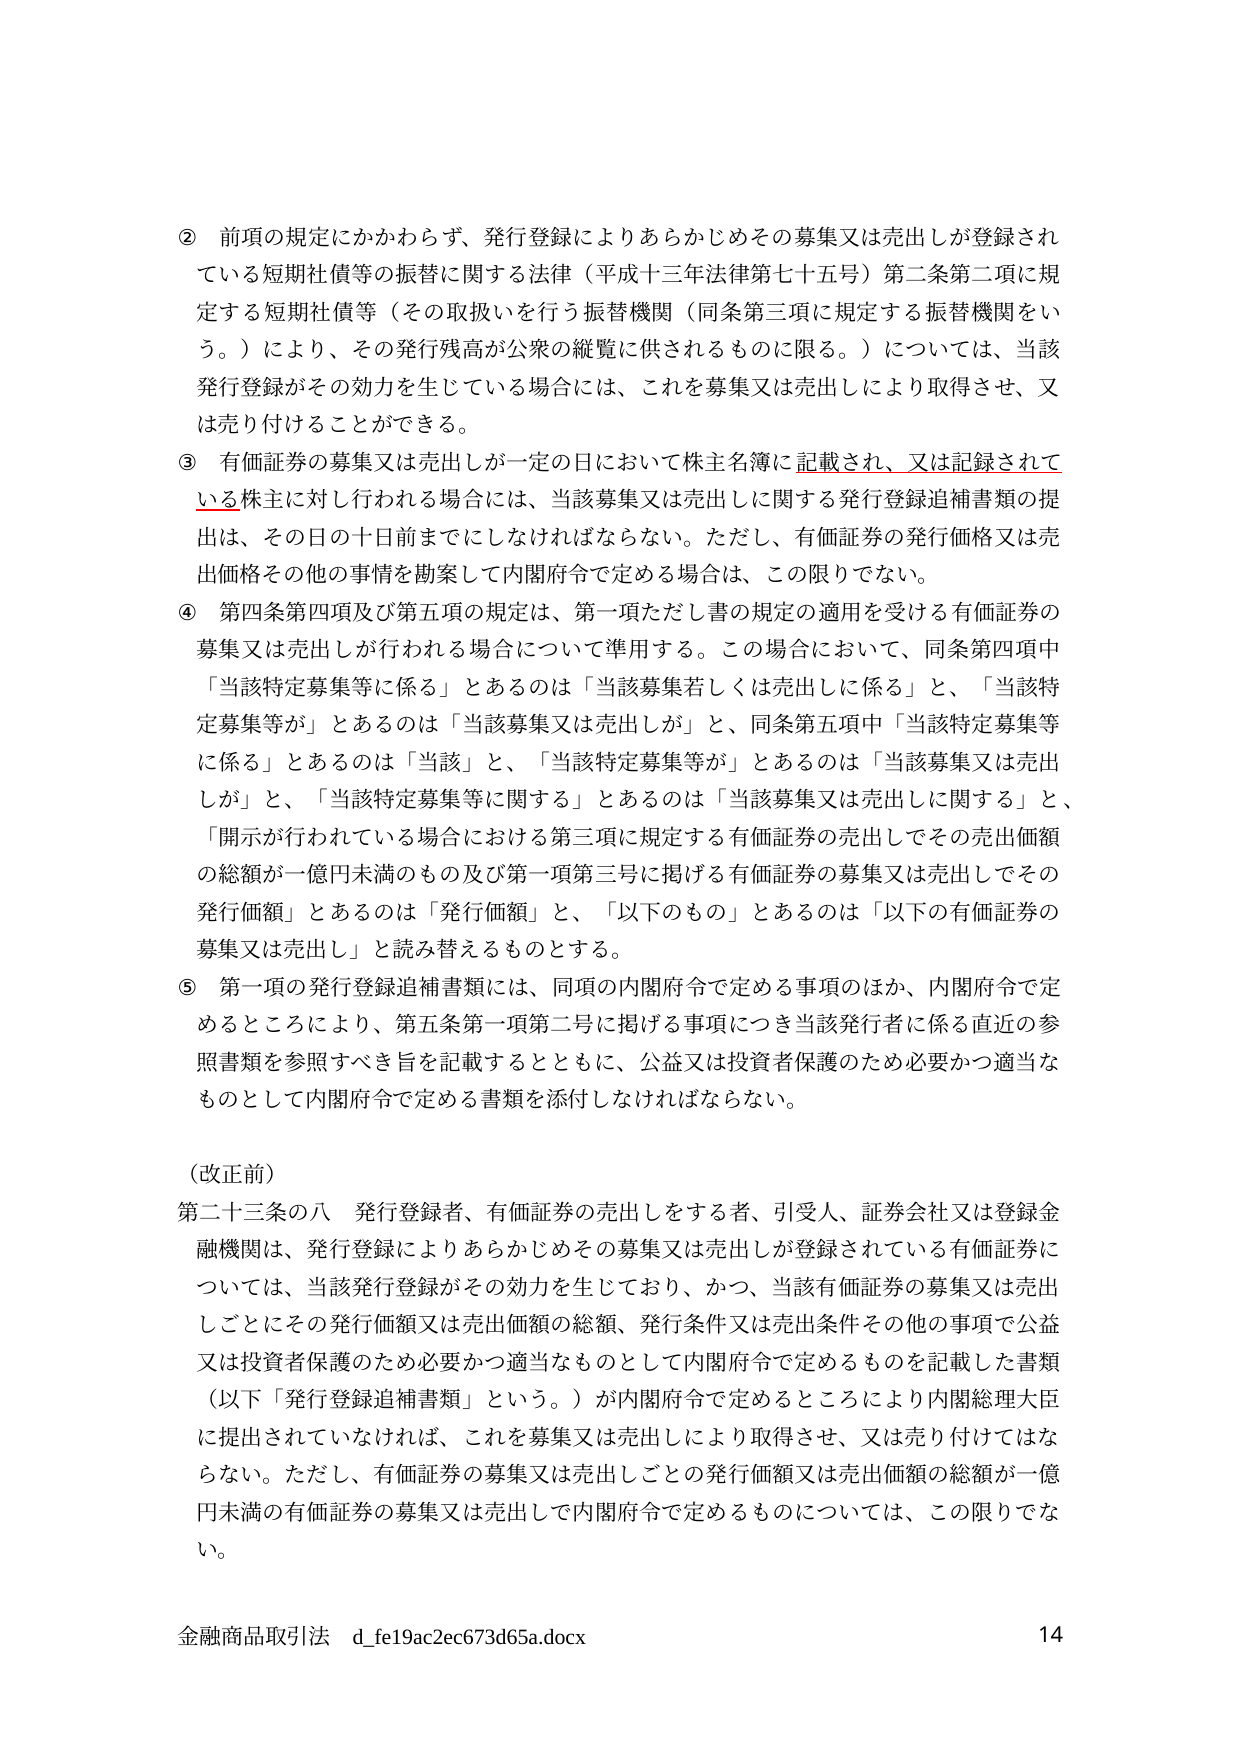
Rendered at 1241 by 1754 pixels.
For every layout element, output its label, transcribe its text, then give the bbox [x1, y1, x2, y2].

text 第二十三条の八 発行登録者、有価証券の売出しをする者、引受人、証券会社又は登録金融機関は、発行登録によりあらかじめその募集又は売出しが登録されている有価証券については、当該発行登録がその効力を生じており、かつ、当該有価証券の募集又は売出しごとにその発行価額又は売出価額の総額、発行条件又は売出条件その他の事項で公益又は投資者保護のため必要かつ適当なものとして内閣府令で定めるものを記載した書類（以下「発行登録追補書類」という。）が内閣府令で定めるところにより内閣総理大臣に提出されていなければ、これを募集又は売出しにより取得させ、又は売り付けてはならない。ただし、有価証券の募集又は売出しごとの発行価額又は売出価額の総額が一億円未満の有価証券の募集又は売出しで内閣府令で定めるものについては、この限りでない。 [177, 1192, 1063, 1567]
text ④ 第四条第四項及び第五項の規定は、第一項ただし書の規定の適用を受ける有価証券の募集又は売出しが行われる場合について準用する。この場合において、同条第四項中「当該特定募集等に係る」とあるのは「当該募集若しくは売出しに係る」と、「当該特定募集等が」とあるのは「当該募集又は売出しが」と、同条第五項中「当該特定募集等に係る」とあるのは「当該」と、「当該特定募集等が」とあるのは「当該募集又は売出しが」と、「当該特定募集等に関する」とあるのは「当該募集又は売出しに関する」と、「開示が行われている場合における第三項に規定する有価証券の売出しでその売出価額の総額が一億円未満のもの及び第一項第三号に掲げる有価証券の募集又は売出しでその発行価額」とあるのは「発行価額」と、「以下のもの」とあるのは「以下の有価証券の募集又は売出し」と読み替えるものとする。 [177, 592, 1063, 967]
text ③ 有価証券の募集又は売出しが一定の日において株主名簿に記載され、又は記録されている株主に対し行われる場合には、当該募集又は売出しに関する発行登録追補書類の提出は、その日の十日前までにしなければならない。ただし、有価証券の発行価格又は売出価格その他の事情を勘案して内閣府令で定める場合は、この限りでない。 [177, 442, 1063, 592]
text （改正前） [177, 1154, 1063, 1192]
text ⑤ 第一項の発行登録追補書類には、同項の内閣府令で定める事項のほか、内閣府令で定めるところにより、第五条第一項第二号に掲げる事項につき当該発行者に係る直近の参照書類を参照すべき旨を記載するとともに、公益又は投資者保護のため必要かつ適当なものとして内閣府令で定める書類を添付しなければならない。 [177, 967, 1063, 1117]
text ② 前項の規定にかかわらず、発行登録によりあらかじめその募集又は売出しが登録されている短期社債等の振替に関する法律（平成十三年法律第七十五号）第二条第二項に規定する短期社債等（その取扱いを行う振替機関（同条第三項に規定する振替機関をいう。）により、その発行残高が公衆の縦覧に供されるものに限る。）については、当該発行登録がその効力を生じている場合には、これを募集又は売出しにより取得させ、又は売り付けることができる。 [177, 217, 1063, 442]
